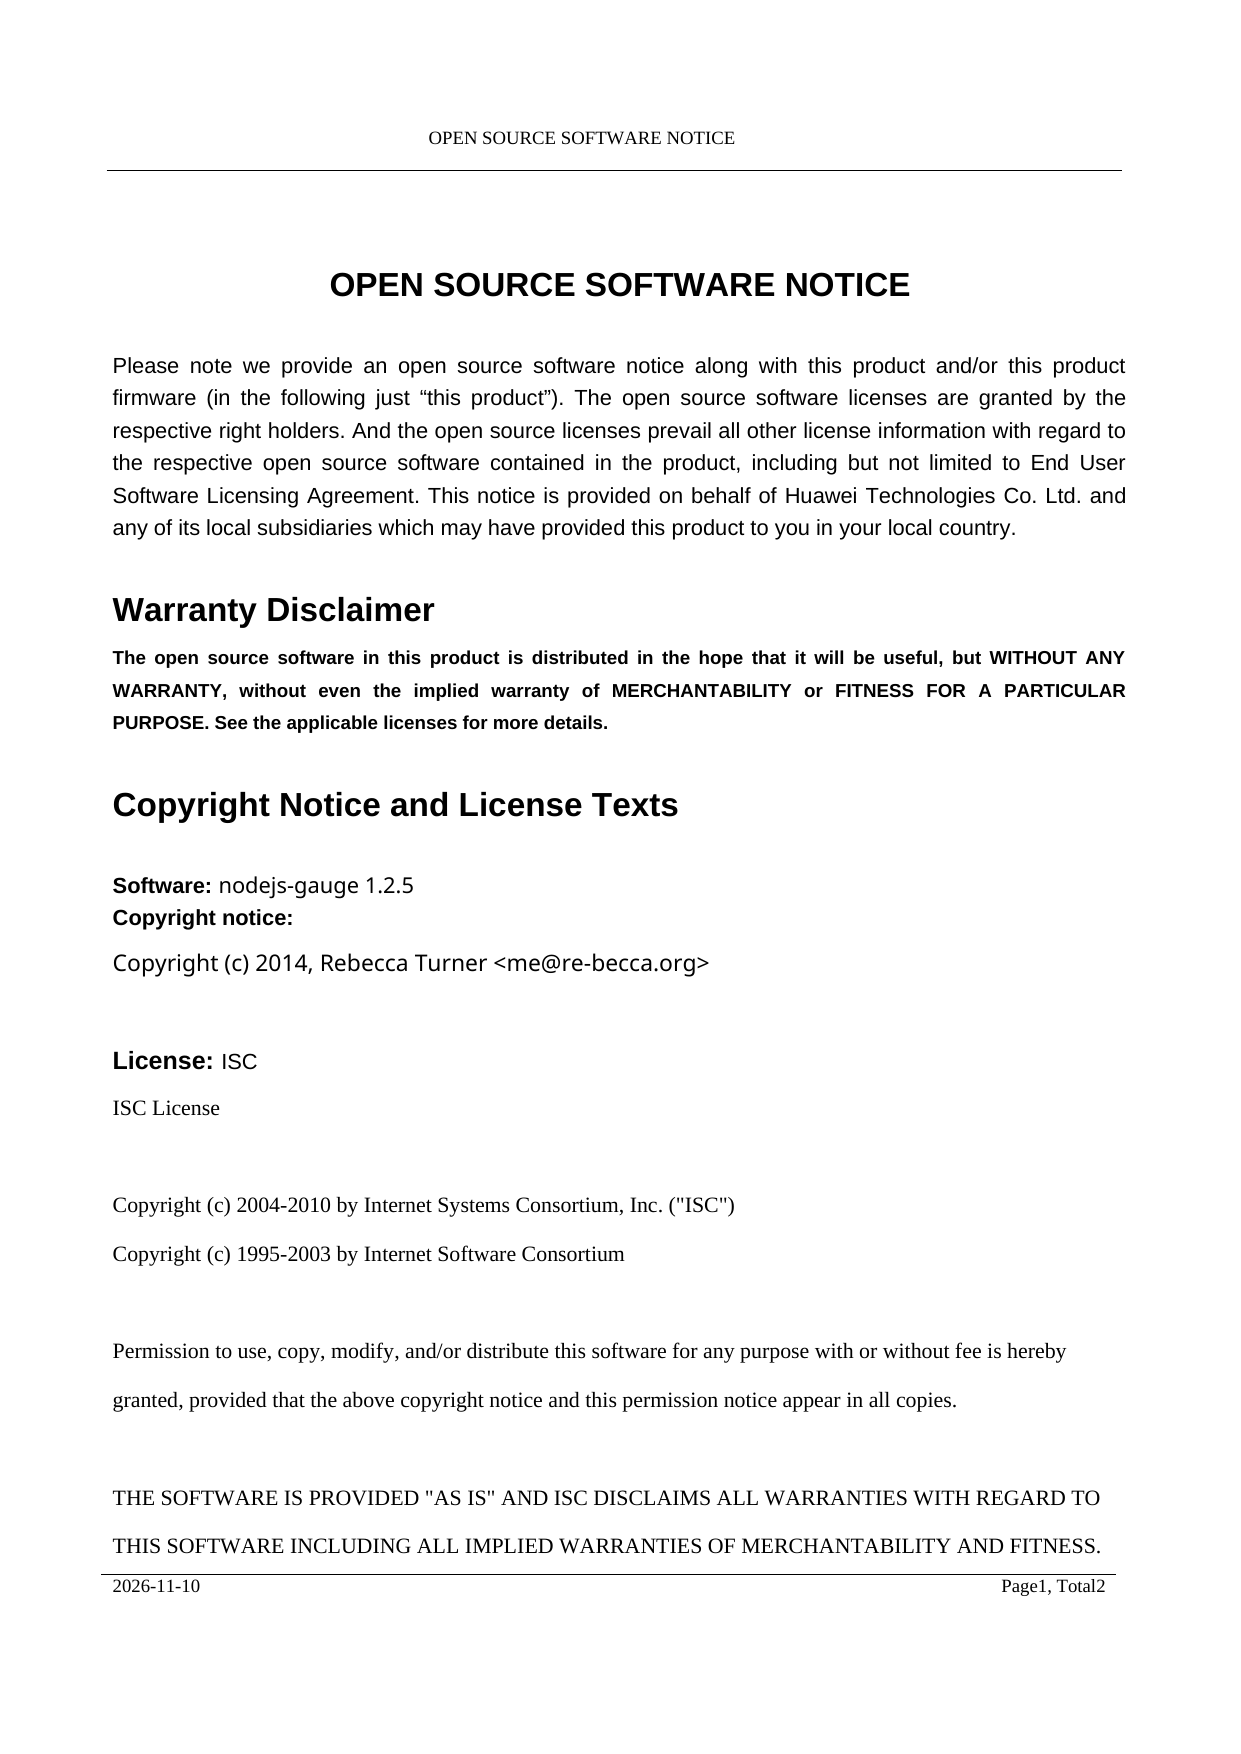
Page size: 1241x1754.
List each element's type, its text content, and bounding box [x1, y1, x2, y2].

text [112, 1091, 1128, 1562]
text Please note we provide an open source software notice along with this product and/or this product firmware (in the following just “this product”). The open source software licenses are granted by the respective right holders. And the open source licenses prevail all other license information with regard to the respective open source software contained in the product, including but not limited to End User Software Licensing Agreement. This notice is provided on behalf of Huawei Technologies Co. Ltd. and any of its local subsidiaries which may have provided this product to you in your local country. [112, 349, 1128, 544]
text Copyright Notice and License Texts [112, 771, 1128, 836]
text The open source software in this product is distributed in the hope that it will be useful, but WITHOUT ANY WARRANTY, without even the implied warranty of MERCHANTABILITY or FITNESS FOR A PARTICULAR PURPOSE. See the applicable licenses for more details. [112, 641, 1128, 739]
text Software: nodejs-gauge 1.2.5 [112, 869, 1128, 901]
text OPEN SOURCE SOFTWARE NOTICE [112, 251, 1128, 316]
text Copyright (c) 2014, Rebecca Turner <me@re-becca.org> [112, 947, 1128, 1028]
text Warranty Disclaimer [112, 576, 1128, 641]
text License: ISC [112, 1044, 1128, 1077]
text Copyright notice: [112, 901, 1128, 934]
